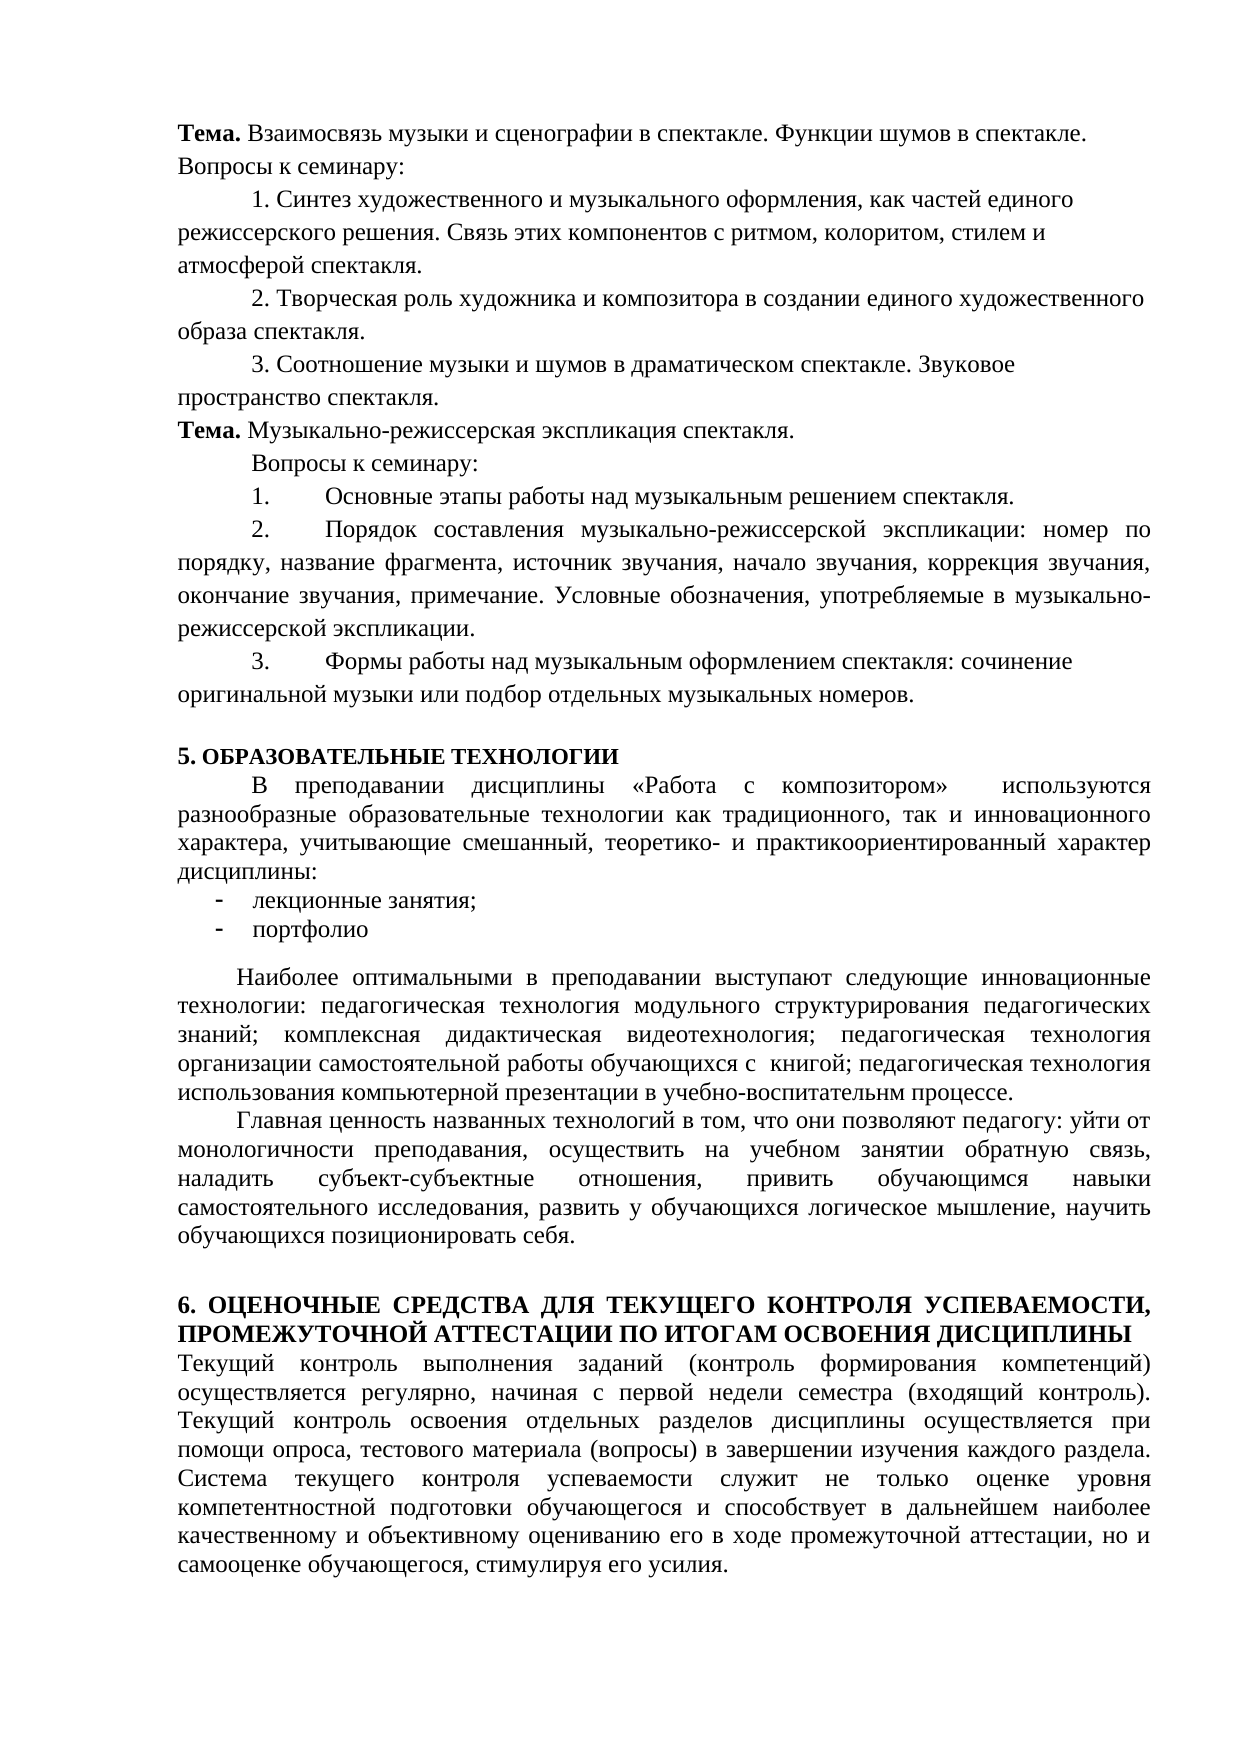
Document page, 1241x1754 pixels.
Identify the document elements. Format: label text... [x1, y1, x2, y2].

list портфолио [215, 914, 1152, 942]
text Главная ценность названных технологий в том, что они позволяют педагогу: уйти от монологичности преподавания, осуществить на учебном занятии обратную связь, наладить субъект-субъектные отношения, привить обучающимся навыки самостоятельного исследования, развить у обучающихся логическое мышление, научить обучающихся позиционировать себя. [177, 1105, 1152, 1249]
text Текущий контроль выполнения заданий (контроль формирования компетенций) осуществляется регулярно, начиная с первой недели семестра (входящий контроль). Текущий контроль освоения отдельных разделов дисциплины осуществляется при помощи опроса, тестового материала (вопросы) в завершении изучения каждого раздела. Система текущего контроля успеваемости служит не только оценке уровня компетентностной подготовки обучающегося и способствует в дальнейшем наиболее качественному и объективному оцениванию его в ходе промежуточной аттестации, но и самооценке обучающегося, стимулируя его усилия. [177, 1348, 1152, 1578]
text Тема. Взаимосвязь музыки и сценографии в спектакле. Функции шумов в спектакле. Вопросы к семинару: [177, 118, 1152, 180]
text 6. ОЦЕНОЧНЫЕ СРЕДСТВА ДЛЯ ТЕКУЩЕГО КОНТРОЛЯ УСПЕВАЕМОСТИ, ПРОМЕЖУТОЧНОЙ АТТЕСТАЦИИ ПО ИТОГАМ ОСВОЕНИЯ ДИСЦИПЛИНЫ [177, 1290, 1152, 1348]
list Основные этапы работы над музыкальным решением спектакля. [177, 481, 1152, 510]
text 2. Творческая роль художника и композитора в создании единого художественного образа спектакля. [177, 283, 1152, 345]
text Наиболее оптимальными в преподавании выступают следующие инновационные технологии: педагогическая технология модульного структурирования педагогических знаний; комплексная дидактическая видеотехнология; педагогическая технология организации самостоятельной работы обучающихся с книгой; педагогическая технология использования компьютерной презентации в учебно-воспитательнм процессе. [177, 962, 1152, 1105]
list Порядок составления музыкально-режиссерской экспликации: номер по порядку, название фрагмента, источник звучания, начало звучания, коррекция звучания, окончание звучания, примечание. Условные обозначения, употребляемые в музыкально-режиссерской экспликации. [177, 514, 1152, 642]
text В преподавании дисциплины «Работа с композитором» используются разнообразные образовательные технологии как традиционного, так и инновационного характера, учитывающие смешанный, теоретико- и практикоориентированный характер дисциплины: [177, 770, 1152, 885]
text 1. Синтез художественного и музыкального оформления, как частей единого режиссерского решения. Связь этих компонентов с ритмом, колоритом, стилем и атмосферой спектакля. [177, 184, 1152, 279]
list лекционные занятия; [215, 885, 1152, 914]
text 3. Соотношение музыки и шумов в драматическом спектакле. Звуковое пространство спектакля. [177, 349, 1152, 411]
text Вопросы к семинару: [177, 448, 1152, 477]
text Тема. Музыкально-режиссерская экспликация спектакля. [177, 415, 1152, 444]
text 5. ОБРАЗОВАТЕЛЬНЫЕ ТЕХНОЛОГИИ [177, 741, 1152, 770]
list Формы работы над музыкальным оформлением спектакля: сочинение оригинальной музыки или подбор отдельных музыкальных номеров. [177, 646, 1152, 708]
